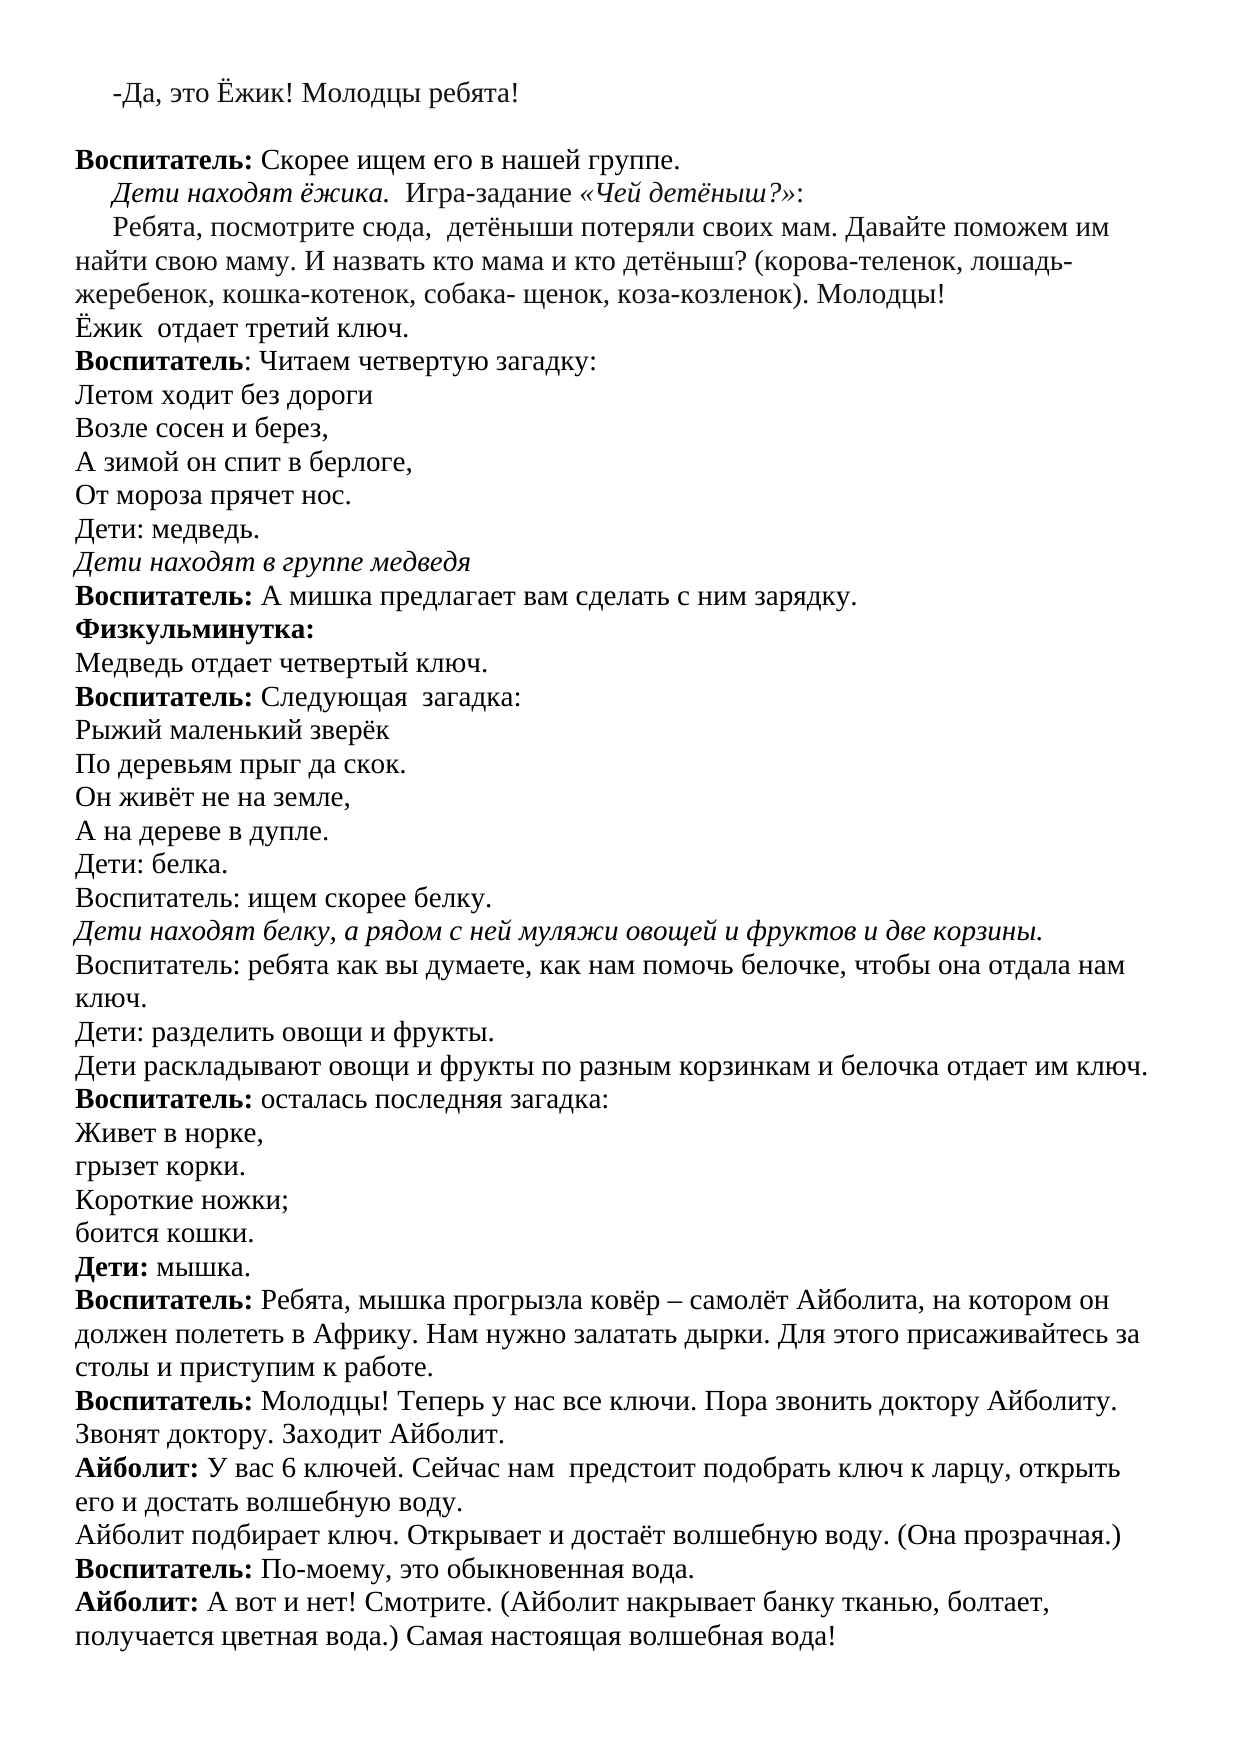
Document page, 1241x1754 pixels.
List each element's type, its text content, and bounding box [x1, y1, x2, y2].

text Ёжик отдает третий ключ. [75, 310, 1165, 343]
text А зимой он спит в берлоге, [75, 444, 1165, 477]
text По деревьям прыг да скок. [75, 746, 1165, 779]
text грызет корки. [75, 1148, 1165, 1182]
text Ребята, посмотрите сюда, детёныши потеряли своих мам. Давайте поможем им найти свою маму. И назвать кто мама и кто детёныш? (корова-теленок, лошадь-жеребенок, кошка-котенок, собака- щенок, коза-козленок). Молодцы! [75, 209, 1165, 310]
text Дети: белка. [75, 846, 1165, 880]
text Физкульминутка: [75, 612, 1165, 645]
text Воспитатель: ребята как вы думаете, как нам помочь белочке, чтобы она отдала нам ключ. [75, 947, 1165, 1014]
text Дети: разделить овощи и фрукты. [75, 1014, 1165, 1048]
text Дети раскладывают овощи и фрукты по разным корзинкам и белочка отдает им ключ. [75, 1048, 1165, 1081]
text Айболит: У вас 6 ключей. Сейчас нам предстоит подобрать ключ к ларцу, открыть его и достать волшебную воду. [75, 1450, 1165, 1517]
text От мороза прячет нос. [75, 477, 1165, 511]
text Дети находят белку, а рядом с ней муляжи овощей и фруктов и две корзины. [75, 913, 1165, 947]
text Воспитатель: А мишка предлагает вам сделать с ним зарядку. [75, 578, 1165, 612]
text Воспитатель: Ребята, мышка прогрызла ковёр – самолёт Айболита, на котором он должен полететь в Африку. Нам нужно залатать дырки. Для этого присаживайтесь за столы и приступим к работе. [75, 1282, 1165, 1383]
text Айболит: А вот и нет! Смотрите. (Айболит накрывает банку тканью, болтает, получается цветная вода.) Самая настоящая волшебная вода! [75, 1584, 1165, 1651]
text Дети находят ёжика. Игра-задание «Чей детёныш?»: [75, 176, 1165, 209]
text Дети: медведь. [75, 511, 1165, 544]
text Рыжий маленький зверёк [75, 712, 1165, 746]
text Воспитатель: ищем скорее белку. [75, 880, 1165, 913]
text Дети: мышка. [75, 1249, 1165, 1282]
text Воспитатель: По-моему, это обыкновенная вода. [75, 1551, 1165, 1584]
text Воспитатель: Читаем четвертую загадку: [75, 343, 1165, 377]
text Воспитатель: Молодцы! Теперь у нас все ключи. Пора звонить доктору Айболиту. [75, 1383, 1165, 1417]
text Короткие ножки; [75, 1182, 1165, 1215]
text Воспитатель: Следующая загадка: [75, 679, 1165, 712]
text -Да, это Ёжик! Молодцы ребята! [75, 75, 1165, 108]
text Звонят доктору. Заходит Айболит. [75, 1417, 1165, 1450]
text Воспитатель: осталась последняя загадка: [75, 1081, 1165, 1115]
text Он живёт не на земле, [75, 779, 1165, 813]
text А на дереве в дупле. [75, 813, 1165, 846]
text боится кошки. [75, 1215, 1165, 1249]
text Дети находят в группе медведя [75, 544, 1165, 578]
text Медведь отдает четвертый ключ. [75, 645, 1165, 679]
text Живет в норке, [75, 1115, 1165, 1148]
text Айболит подбирает ключ. Открывает и достаёт волшебную воду. (Она прозрачная.) [75, 1517, 1165, 1551]
text Воспитатель: Скорее ищем его в нашей группе. [75, 142, 1165, 176]
text Летом ходит без дороги [75, 377, 1165, 410]
text Возле сосен и берез, [75, 410, 1165, 444]
